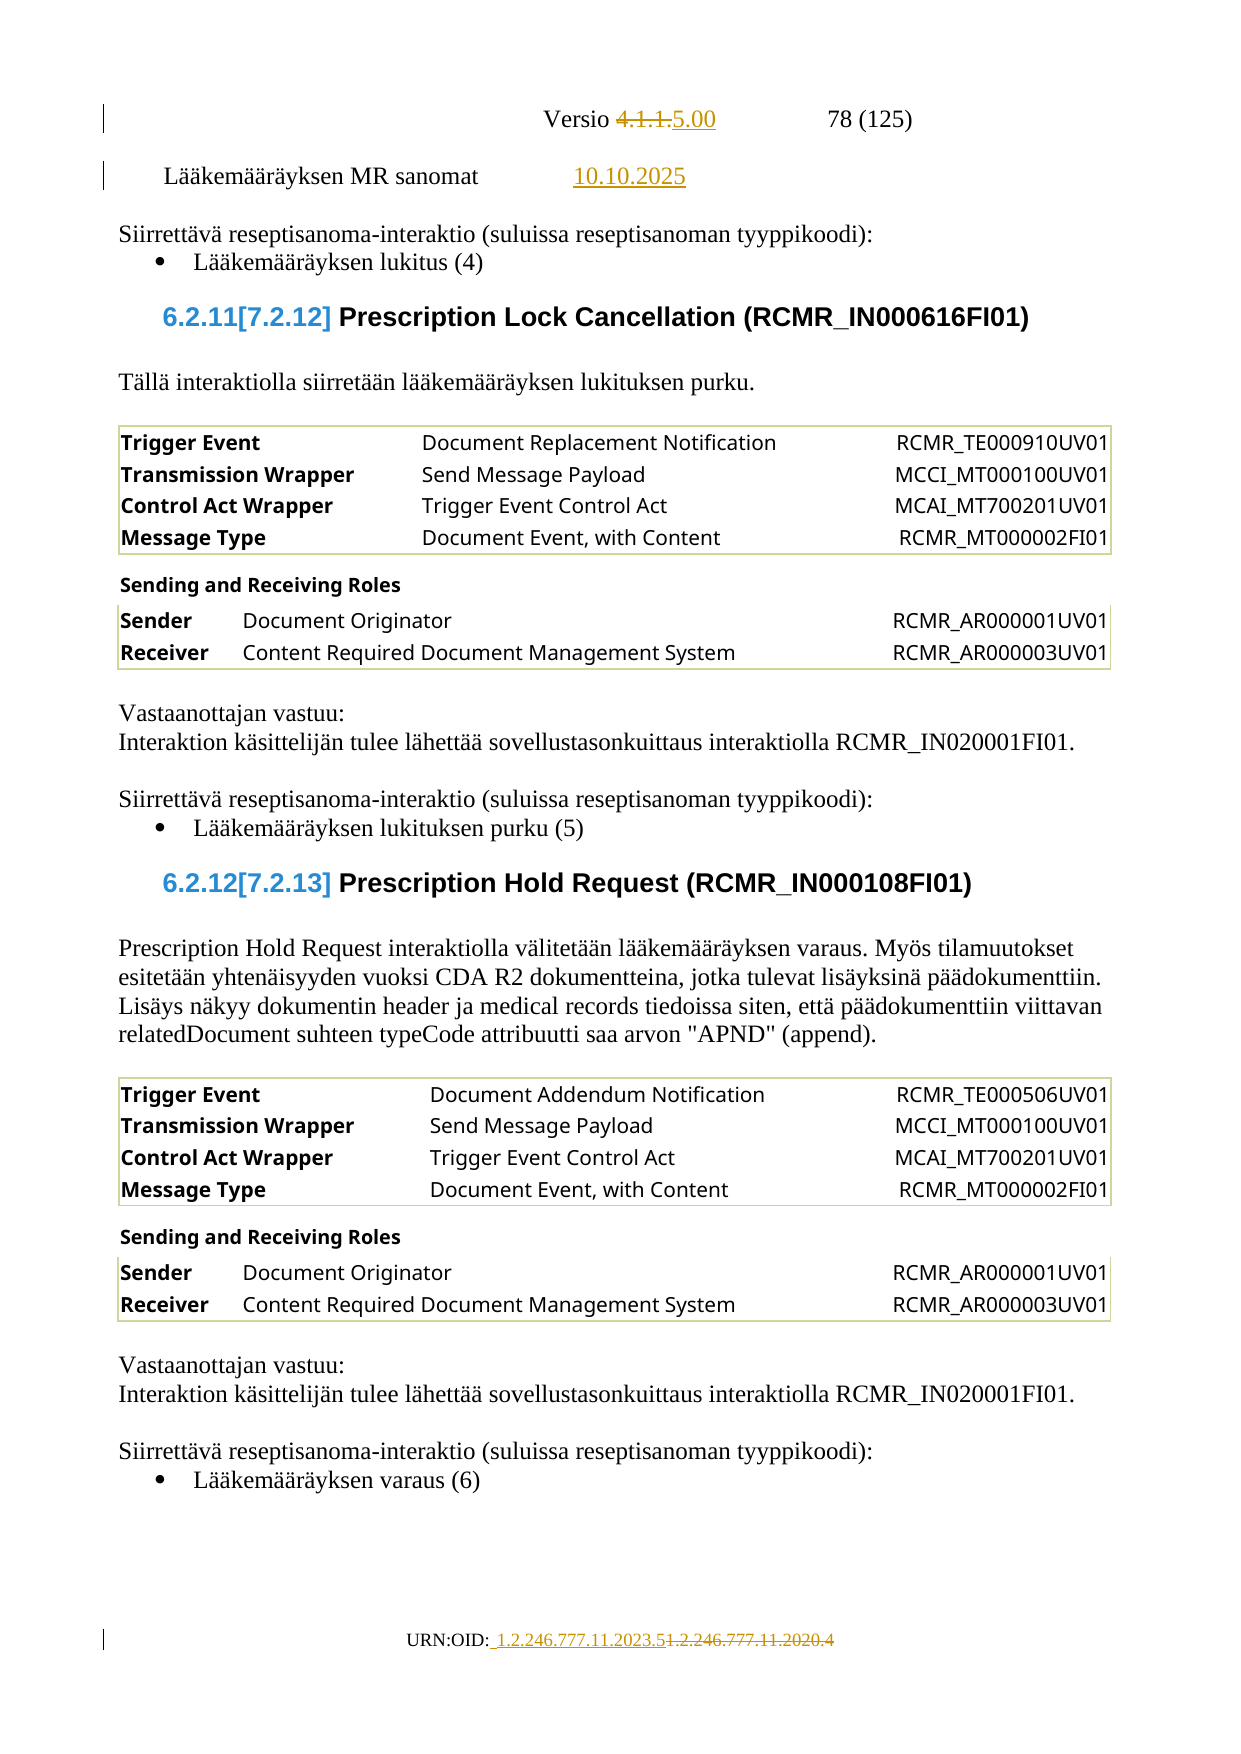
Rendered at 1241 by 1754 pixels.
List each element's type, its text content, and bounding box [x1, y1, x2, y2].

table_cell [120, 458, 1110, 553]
list Lääkemääräyksen lukituksen purku (5) [156, 813, 1122, 842]
text Tällä interaktiolla siirretään lääkemääräyksen lukituksen purku. [118, 367, 1122, 396]
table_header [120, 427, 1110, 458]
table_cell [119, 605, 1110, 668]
text Prescription Hold Request interaktiolla välitetään lääkemääräyksen varaus. Myös tilamuutokset esitetään yhtenäisyyden vuoksi CDA R2 dokumentteina, jotka tulevat lisäyksinä päädokumenttiin. Lisäys näkyy dokumentin header ja medical records tiedoissa siten, että päädokumenttiin viittavan relatedDocument suhteen typeCode attribuutti saa arvon "APND" (append). [118, 933, 1122, 1048]
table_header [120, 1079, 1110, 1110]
text Interaktion käsittelijän tulee lähettää sovellustasonkuittaus interaktiolla RCMR_IN020001FI01. [118, 1379, 1122, 1408]
text Siirrettävä reseptisanoma-interaktio (suluissa reseptisanoman tyyppikoodi): [118, 1436, 1122, 1465]
subtitle Prescription Lock Cancellation (RCMR_IN000616FI01) [162, 301, 1122, 332]
text Siirrettävä reseptisanoma-interaktio (suluissa reseptisanoman tyyppikoodi): [118, 784, 1122, 813]
list Lääkemääräyksen varaus (6) [156, 1465, 1122, 1494]
text Vastaanottajan vastuu: [118, 698, 1122, 727]
list Lääkemääräyksen lukitus (4) [156, 247, 1122, 276]
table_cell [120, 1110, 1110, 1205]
text Siirrettävä reseptisanoma-interaktio (suluissa reseptisanoman tyyppikoodi): [118, 219, 1122, 247]
subtitle Prescription Hold Request (RCMR_IN000108FI01) [162, 867, 1122, 898]
text Interaktion käsittelijän tulee lähettää sovellustasonkuittaus interaktiolla RCMR_IN020001FI01. [118, 727, 1122, 756]
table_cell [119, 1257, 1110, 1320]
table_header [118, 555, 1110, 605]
text Vastaanottajan vastuu: [118, 1350, 1122, 1379]
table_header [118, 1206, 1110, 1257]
